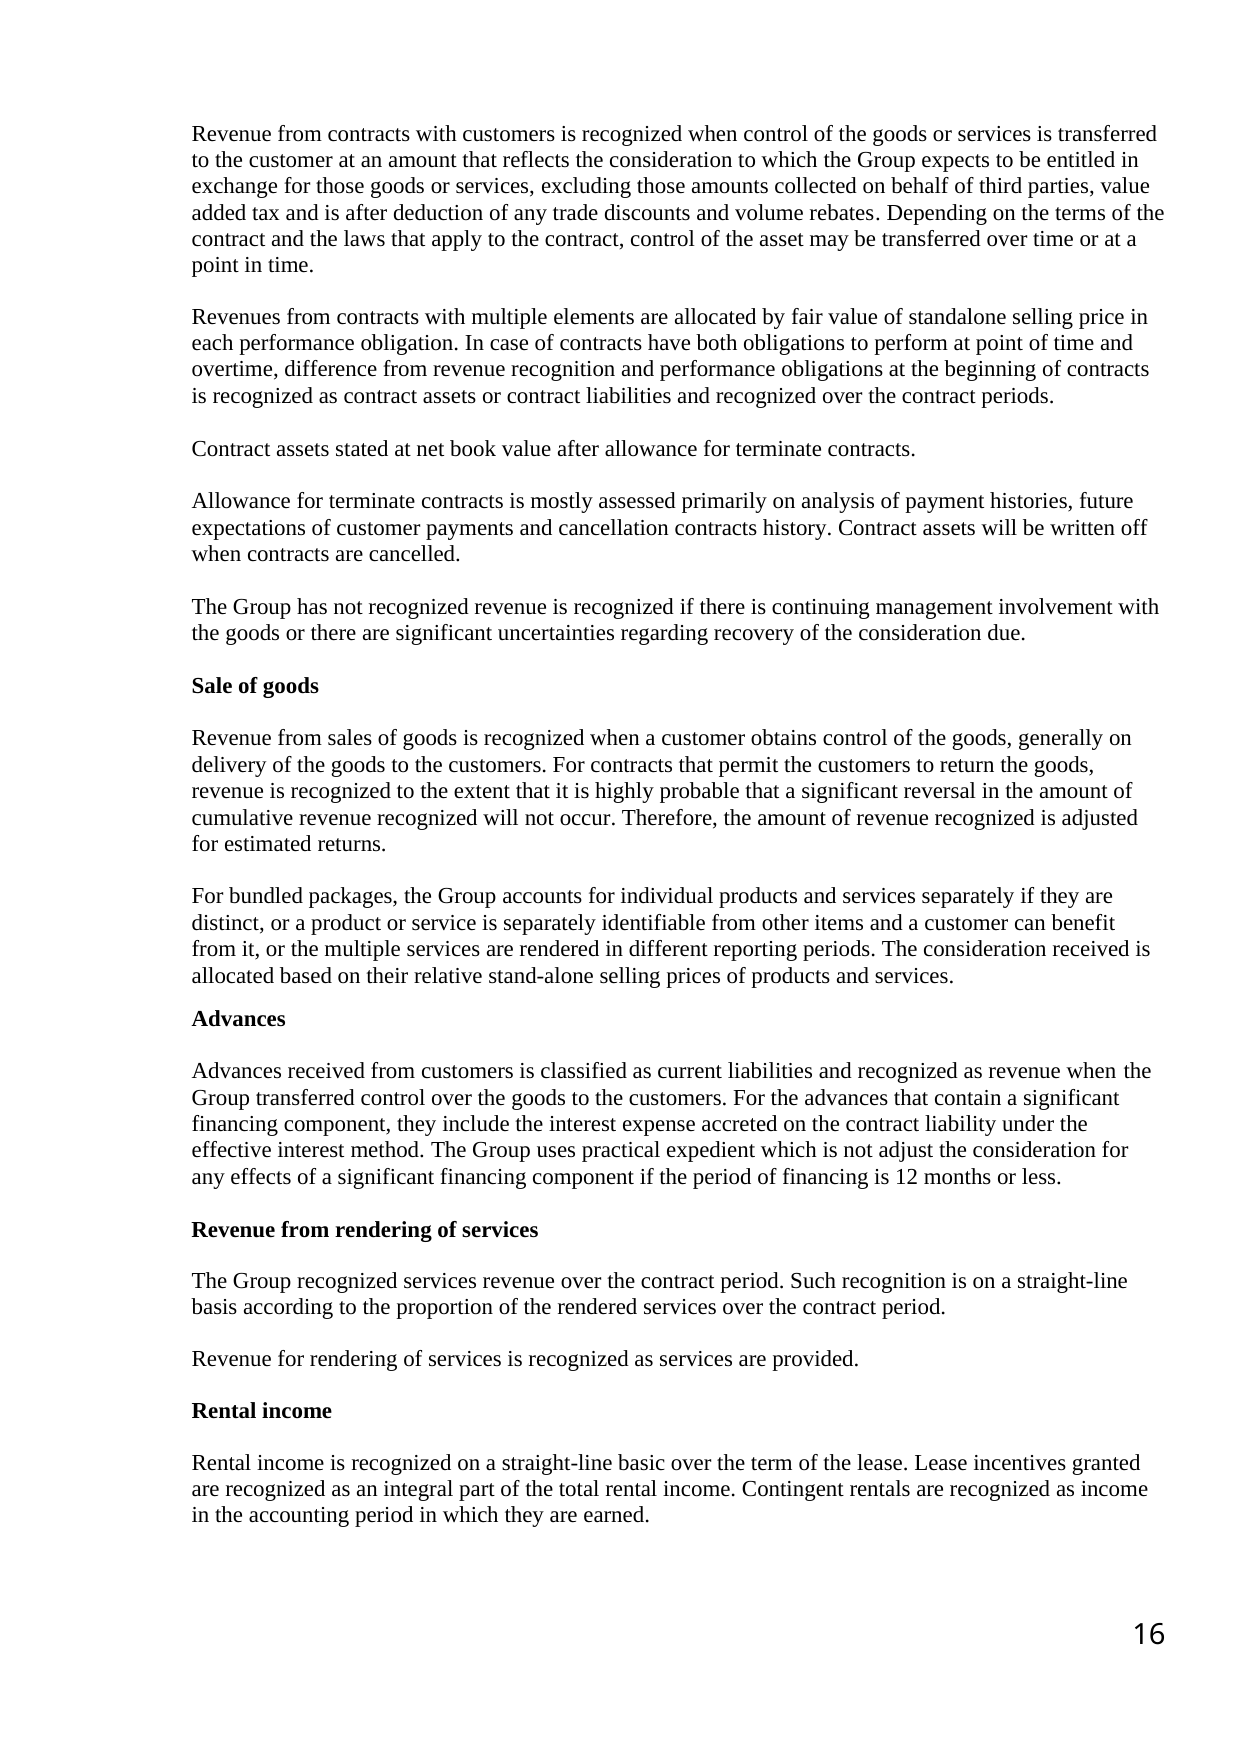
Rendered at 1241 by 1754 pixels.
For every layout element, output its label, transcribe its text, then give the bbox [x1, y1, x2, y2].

text The Group recognized services revenue over the contract period. Such recognition is on a straight-line basis according to the proportion of the rendered services over the contract period. [191, 1267, 1165, 1320]
text For bundled packages, the Group accounts for individual products and services separately if they are distinct, or a product or service is separately identifiable from other items and a customer can benefit from it, or the multiple services are rendered in different reporting periods. The consideration received is allocated based on their relative stand-alone selling prices of products and services. [191, 883, 1165, 988]
text Revenue from sales of goods is recognized when a customer obtains control of the goods, generally on delivery of the goods to the customers. For contracts that permit the customers to return the goods, revenue is recognized to the extent that it is highly probable that a significant reversal in the amount of cumulative revenue recognized will not occur. Therefore, the amount of revenue recognized is adjusted for estimated returns. [191, 724, 1165, 856]
text Revenue from contracts with customers is recognized when control of the goods or services is transferred to the customer at an amount that reflects the consideration to which the Group expects to be entitled in exchange for those goods or services, excluding those amounts collected on behalf of third parties, value added tax and is after deduction of any trade discounts and volume rebates. Depending on the terms of the contract and the laws that apply to the contract, control of the asset may be transferred over time or at a point in time. [191, 120, 1165, 278]
text Revenues from contracts with multiple elements are allocated by fair value of standalone selling price in each performance obligation. In case of contracts have both obligations to perform at point of time and overtime, difference from revenue recognition and performance obligations at the beginning of contracts is recognized as contract assets or contract liabilities and recognized over the contract periods. [191, 303, 1165, 408]
text Contract assets stated at net book value after allowance for terminate contracts. [191, 434, 1165, 461]
text Advances [191, 1005, 1165, 1031]
text Advances received from customers is classified as current liabilities and recognized as revenue when the Group transferred control over the goods to the customers. For the advances that contain a significant financing component, they include the interest expense accreted on the contract liability under the effective interest method. The Group uses practical expedient which is not adjust the consideration for any effects of a significant financing component if the period of financing is 12 months or less. [191, 1057, 1165, 1189]
text Sale of goods [191, 672, 1165, 698]
text Allowance for terminate contracts is mostly assessed primarily on analysis of payment histories, future expectations of customer payments and cancellation contracts history. Contract assets will be written off when contracts are cancelled. [191, 487, 1165, 566]
text Rental income is recognized on a straight-line basic over the term of the lease. Lease incentives granted are recognized as an integral part of the total rental income. Contingent rentals are recognized as income in the accounting period in which they are earned. [191, 1449, 1165, 1528]
text Rental income [191, 1397, 1165, 1424]
text Revenue for rendering of services is recognized as services are provided. [191, 1345, 1165, 1371]
text The Group has not recognized revenue is recognized if there is continuing management involvement with the goods or there are significant uncertainties regarding recovery of the consideration due. [191, 593, 1165, 645]
text Revenue from rendering of services [147, 1216, 1165, 1242]
